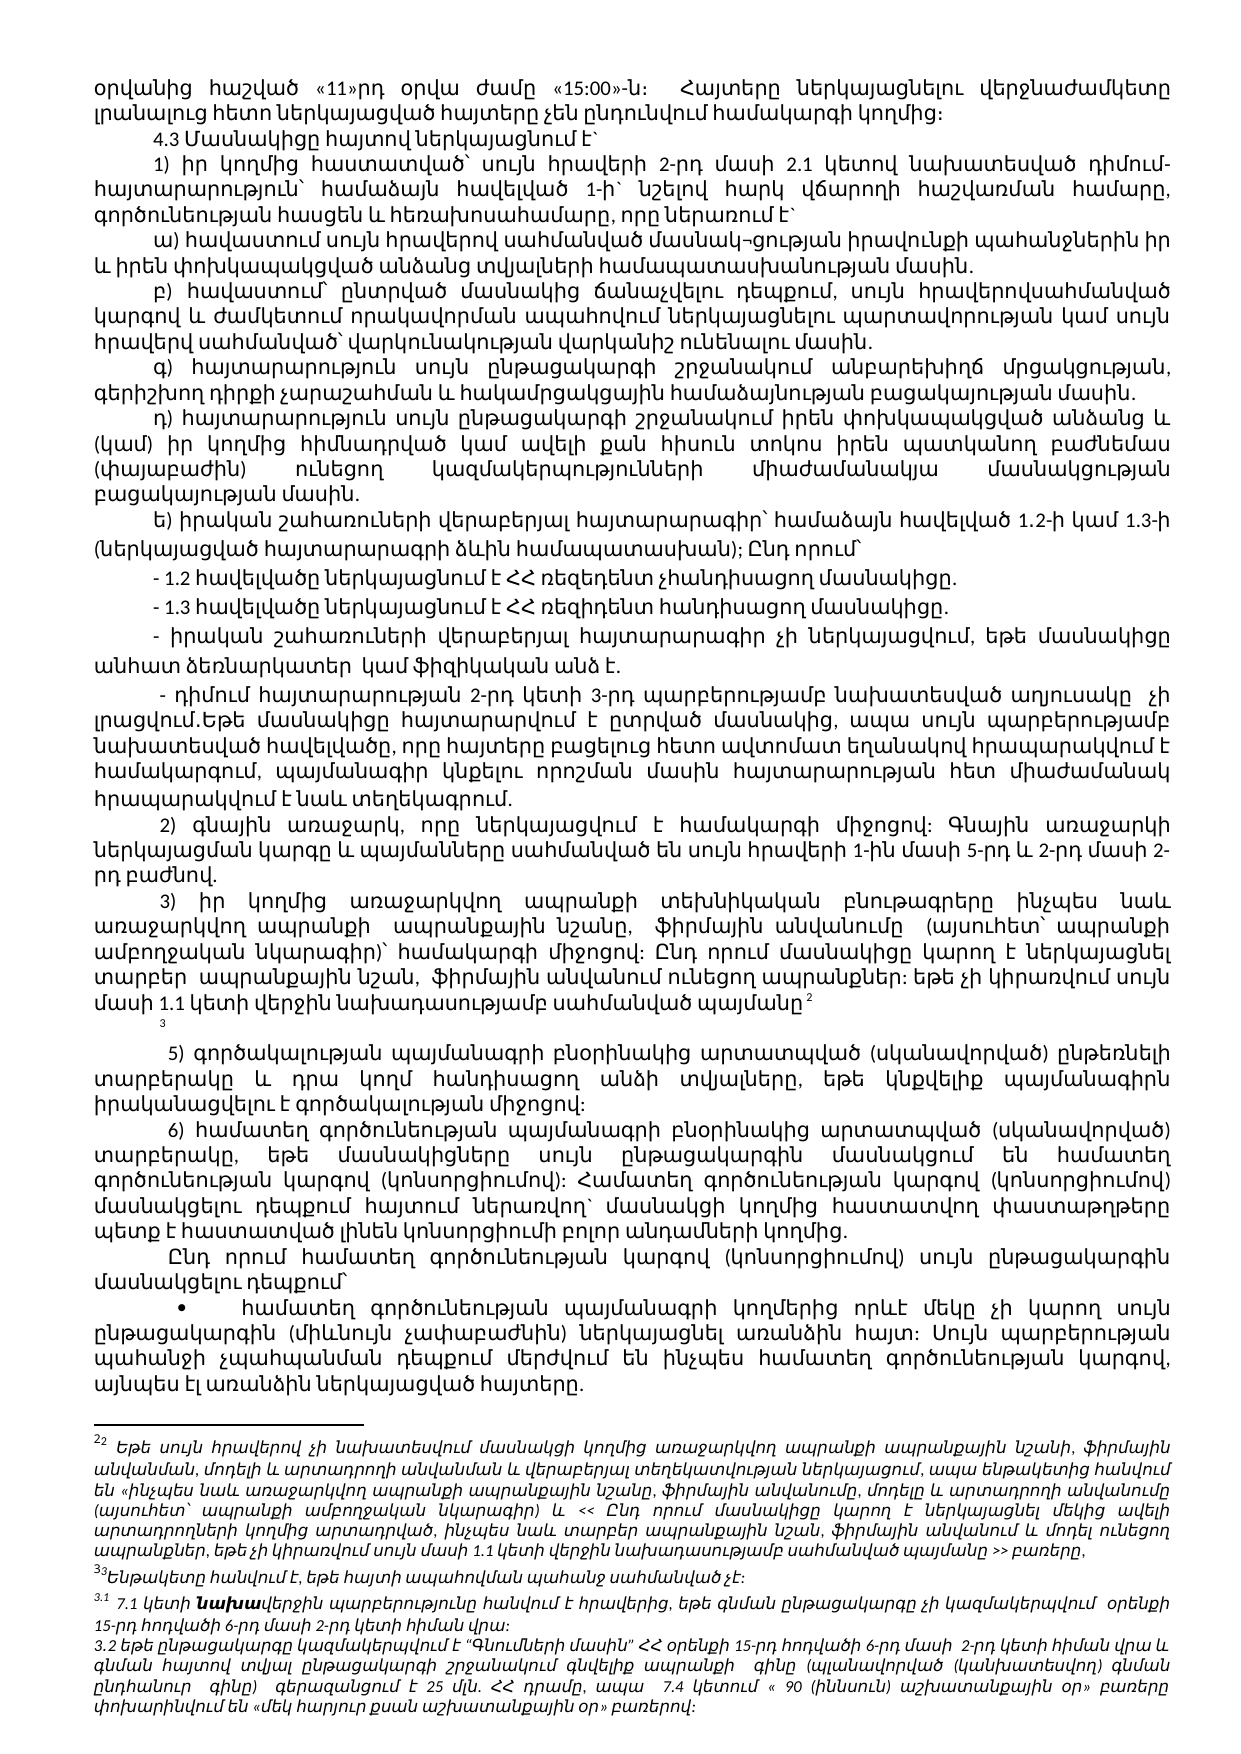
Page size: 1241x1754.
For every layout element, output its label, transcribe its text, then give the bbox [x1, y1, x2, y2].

text բ) հավաստում՝ ընտրված մասնակից ճանաչվելու դեպքում, սույն հրավերովսահմանված կարգով և ժամկետում որակավորման ապահովում ներկայացնելու պարտավորության կամ սույն հրավերվ սահմանված՝ վարկունակության վարկանիշ ունենալու մասին. [94, 278, 1171, 354]
text 4.3 Մասնակիցը հայտով ներկայացնում է` [94, 126, 1171, 151]
text ե) իրական շահառուների վերաբերյալ հայտարարագիր՝ համաձայն հավելված 1․2-ի կամ 1.3-ի (ներկայացված հայտարարագրի ձևին համապատասխան); Ընդ որում՝ [94, 507, 1171, 562]
text - 1.2 հավելվածը ներկայացնում է ՀՀ ռեզեդենտ չհանդիսացող մասնակիցը. [94, 565, 1171, 591]
text - 1.3 հավելվածը ներկայացնում է ՀՀ ռեզիդենտ հանդիսացող մասնակիցը. [94, 594, 1171, 620]
text ա) հավաստում սույն հրավերով սահմանված մասնակ¬ցության իրավունքի պահանջներին իր և իրեն փոխկապակցված անձանց տվյալների համապատասխանության մասին. [94, 227, 1171, 278]
text Ընդ որում համատեղ գործունեության կարգով (կոնսորցիումով) սույն ընթացակարգին մասնակցելու դեպքում՝ [94, 1244, 1171, 1295]
text 6) համատեղ գործունեության պայմանագրի բնօրինակից արտատպված (սկանավորված) տարբերակը, եթե մասնակիցները սույն ընթացակարգին մասնակցում են համատեղ գործունեության կարգով (կոնսորցիումով): Համատեղ գործունեության կարգով (կոնսորցիումով) մասնակցելու դեպքում հայտում ներառվող` մասնակցի կողմից հաստատվող փաստաթղթերը պետք է հաստատված լինեն կոնսորցիումի բոլոր անդամների կողմից. [94, 1117, 1171, 1244]
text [94, 75, 1171, 126]
text 3 [94, 1015, 1171, 1041]
text - իրական շահառուների վերաբերյալ հայտարարագիր չի ներկայացվում, եթե մասնակիցը անհատ ձեռնարկատեր կամ ֆիզիկական անձ է. [94, 624, 1171, 678]
text 3) իր կողմից առաջարկվող ապրանքի տեխնիկական բնութագրերը ինչպես նաև առաջարկվող ապրանքի ապրանքային նշանը, ֆիրմային անվանումը (այսուհետ՝ ապրանքի ամբողջական նկարագիր)՝ համակարգի միջոցով: Ընդ որում մասնակիցը կարող է ներկայացնել տարբեր ապրանքային նշան, ֆիրմային անվանում ունեցող ապրանքներ: եթե չի կիրառվում սույն մասի 1.1 կետի վերջին նախադասությամբ սահմանված պայմանը 2 [94, 888, 1171, 1015]
text գ) հայտարարություն սույն ընթացակարգի շրջանակում անբարեխիղճ մրցակցության, գերիշխող դիրքի չարաշահման և հակամրցակցային համաձայնության բացակայության մասին. [94, 354, 1171, 405]
list համատեղ գործունեության պայմանագրի կողմերից որևէ մեկը չի կարող սույն ընթացակարգին (միևնույն չափաբաժնին) ներկայացնել առանձին հայտ: Սույն պարբերության պահանջի չպահպանման դեպքում մերժվում են ինչպես համատեղ գործունեության կարգով, այնպես էլ առանձին ներկայացված հայտերը. [94, 1295, 1171, 1396]
text 2) գնային առաջարկ, որը ներկայացվում է համակարգի միջոցով: Գնային առաջարկի ներկայացման կարգը և պայմանները սահմանված են սույն հրավերի 1-ին մասի 5-րդ և 2-րդ մասի 2-րդ բաժնով. [94, 812, 1171, 888]
text 5) գործակալության պայմանագրի բնօրինակից արտատպված (սկանավորված) ընթեռնելի տարբերակը և դրա կողմ հանդիսացող անձի տվյալները, եթե կնքվելիք պայմանագիրն իրականացվելու է գործակալության միջոցով: [94, 1041, 1171, 1117]
text 1) իր կողմից հաստատված՝ սույն հրավերի 2-րդ մասի 2.1 կետով նախատեսված դիմում-հայտարարություն՝ համաձայն հավելված 1-ի` նշելով հարկ վճարողի հաշվառման համարը, գործունեության հասցեն և հեռախոսահամարը, որը ներառում է` [94, 151, 1171, 227]
text դ) հայտարարություն սույն ընթացակարգի շրջանակում իրեն փոխկապակցված անձանց և (կամ) իր կողմից հիմնադրված կամ ավելի քան հիսուն տոկոս իրեն պատկանող բաժնեմաս (փայաբաժին) ունեցող կազմակերպությունների միաժամանակյա մասնակցության բացակայության մասին. [94, 405, 1171, 507]
text - դիմում հայտարարության 2-րդ կետի 3-րդ պարբերությամբ նախատեսված աղյուսակը չի լրացվում․Եթե մասնակիցը հայտարարվում է ըտրված մասնակից, ապա սույն պարբերությամբ նախատեսված հավելվածը, որը հայտերը բացելուց հետո ավտոմատ եղանակով հրապարակվում է համակարգում, պայմանագիր կնքելու որոշման մասին հայտարարության հետ միաժամանակ հրապարակվում է նաև տեղեկագրում. [94, 682, 1171, 812]
